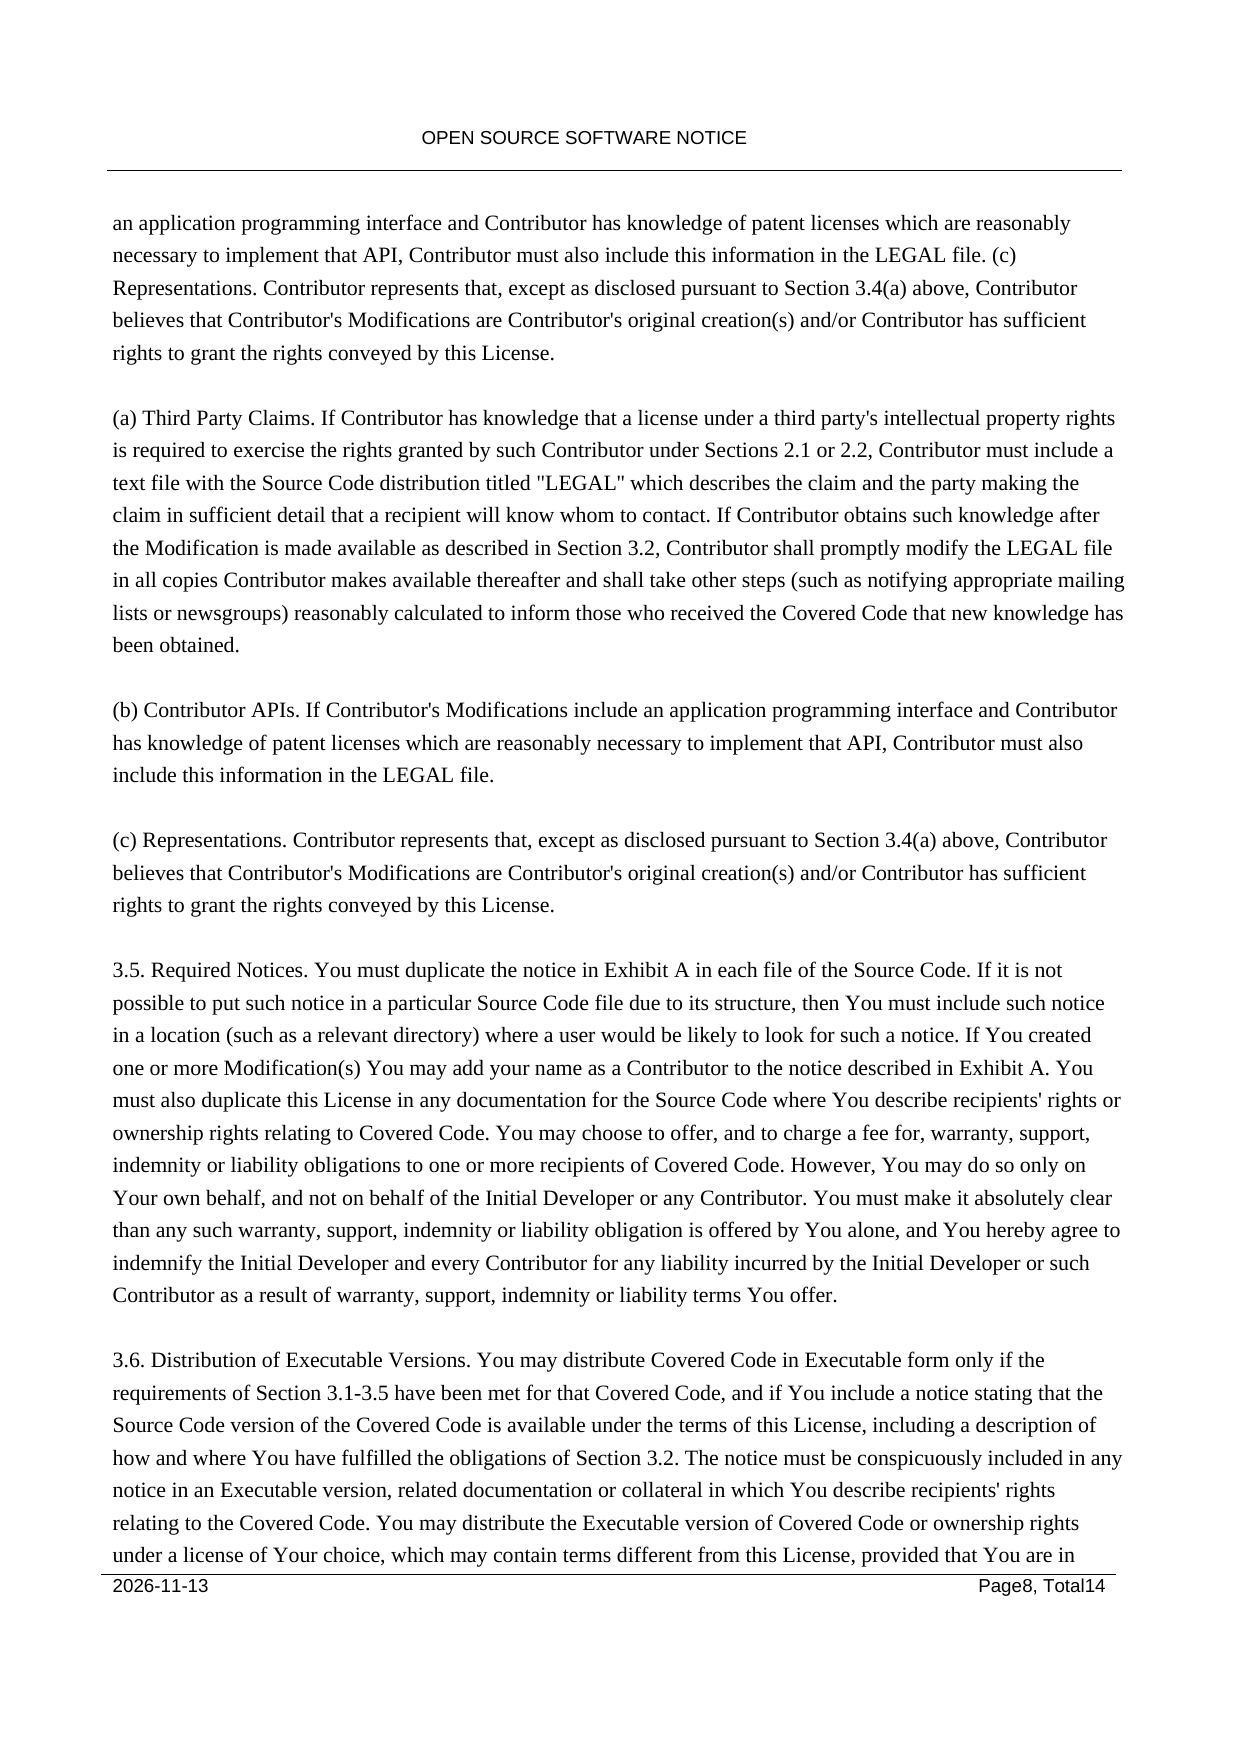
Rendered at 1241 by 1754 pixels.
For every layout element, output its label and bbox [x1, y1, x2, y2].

text [112, 206, 1128, 1571]
